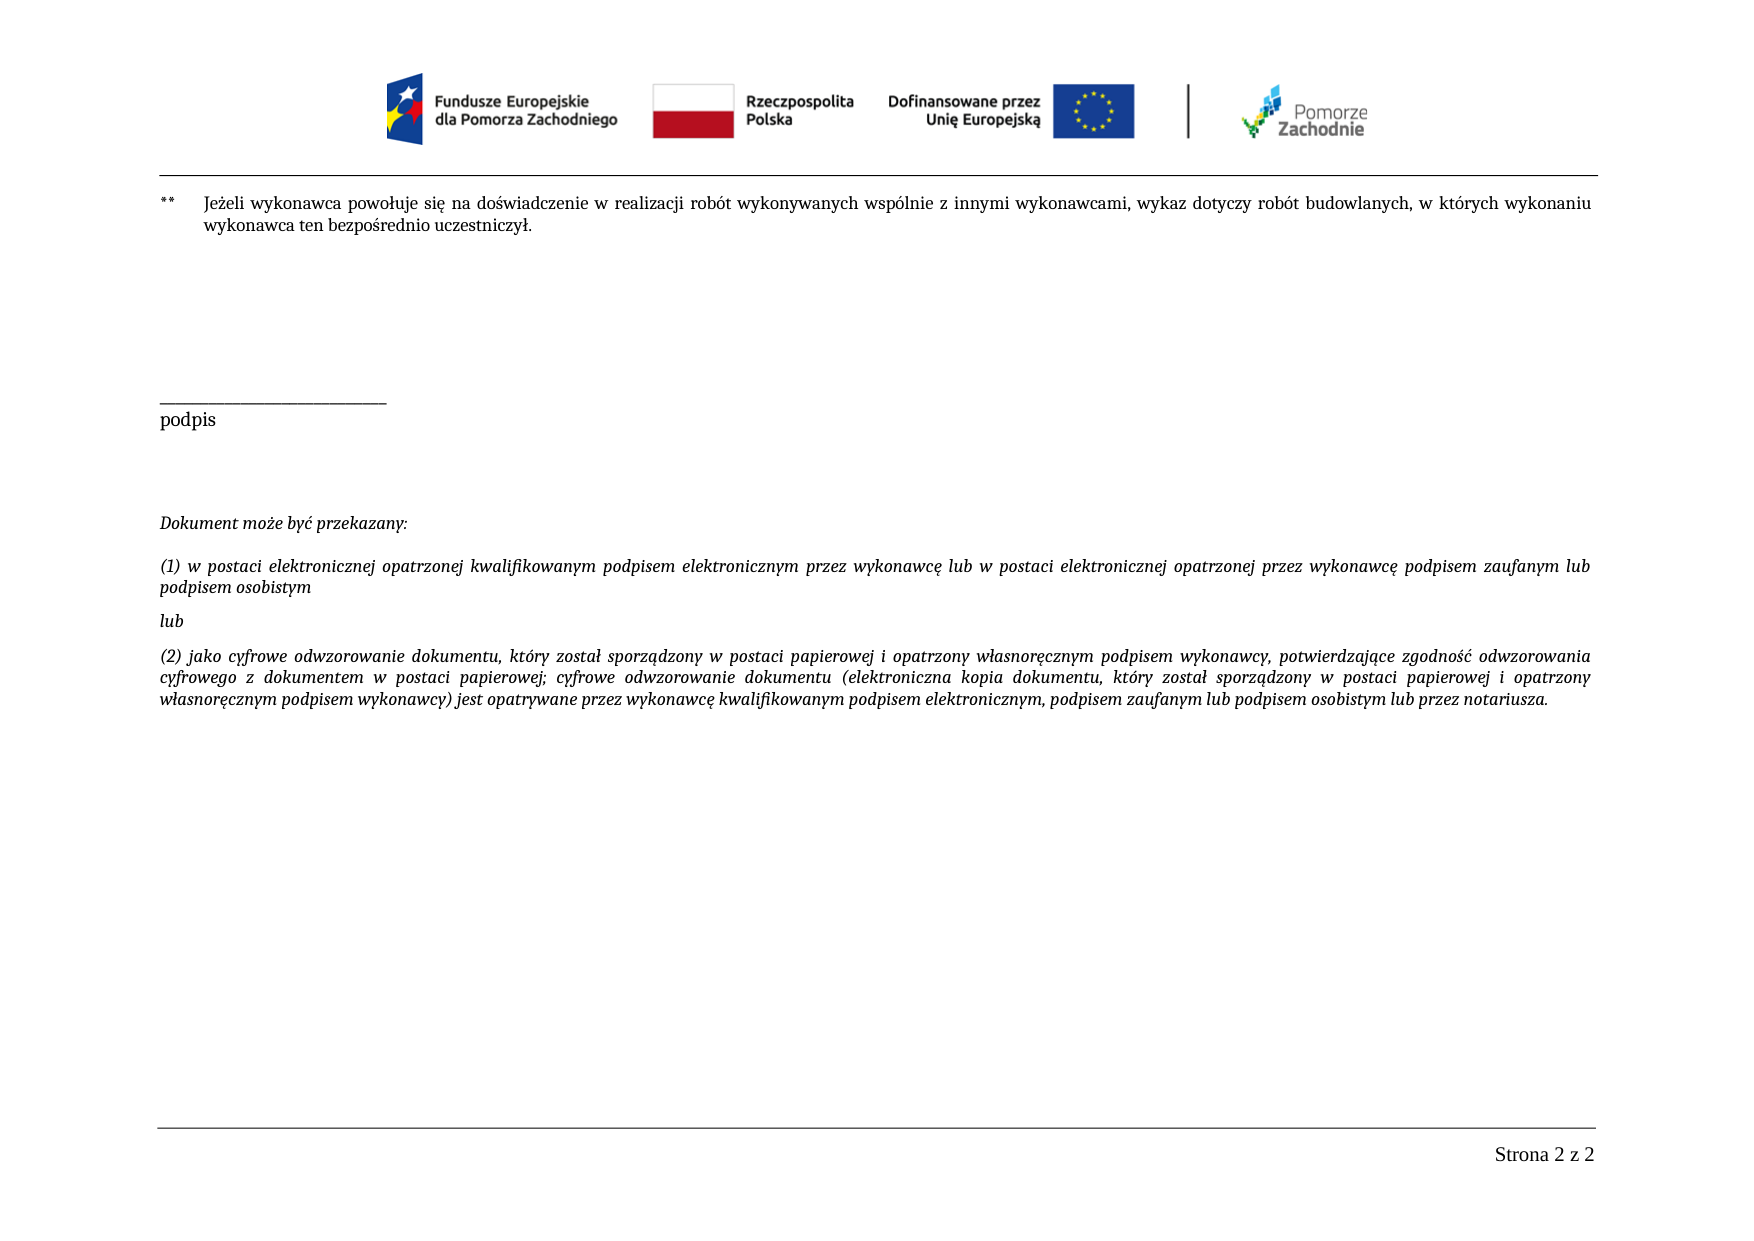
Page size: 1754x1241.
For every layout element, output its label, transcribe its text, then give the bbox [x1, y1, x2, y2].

text ____________________________ podpis [159, 382, 1594, 432]
text lub [159, 611, 1594, 633]
text ** Jeżeli wykonawca powołuje się na doświadczenie w realizacji robót wykonywanych wspólnie z innymi wykonawcami, wykaz dotyczy robót budowlanych, w których wykonaniu wykonawca ten bezpośrednio uczestniczył. [159, 193, 1594, 236]
text Dokument może być przekazany: (1) w postaci elektronicznej opatrzonej kwalifikowanym podpisem elektronicznym przez wykonawcę lub w postaci elektronicznej opatrzonej przez wykonawcę podpisem zaufanym lub podpisem osobistym [159, 512, 1594, 598]
text (2) jako cyfrowe odwzorowanie dokumentu, który został sporządzony w postaci papierowej i opatrzony własnoręcznym podpisem wykonawcy, potwierdzające zgodność odwzorowania cyfrowego z dokumentem w postaci papierowej; cyfrowe odwzorowanie dokumentu (elektroniczna kopia dokumentu, który został sporządzony w postaci papierowej i opatrzony własnoręcznym podpisem wykonawcy) jest opatrywane przez wykonawcę kwalifikowanym podpisem elektronicznym, podpisem zaufanym lub podpisem osobistym lub przez notariusza. [159, 645, 1594, 710]
picture [387, 73, 1368, 145]
